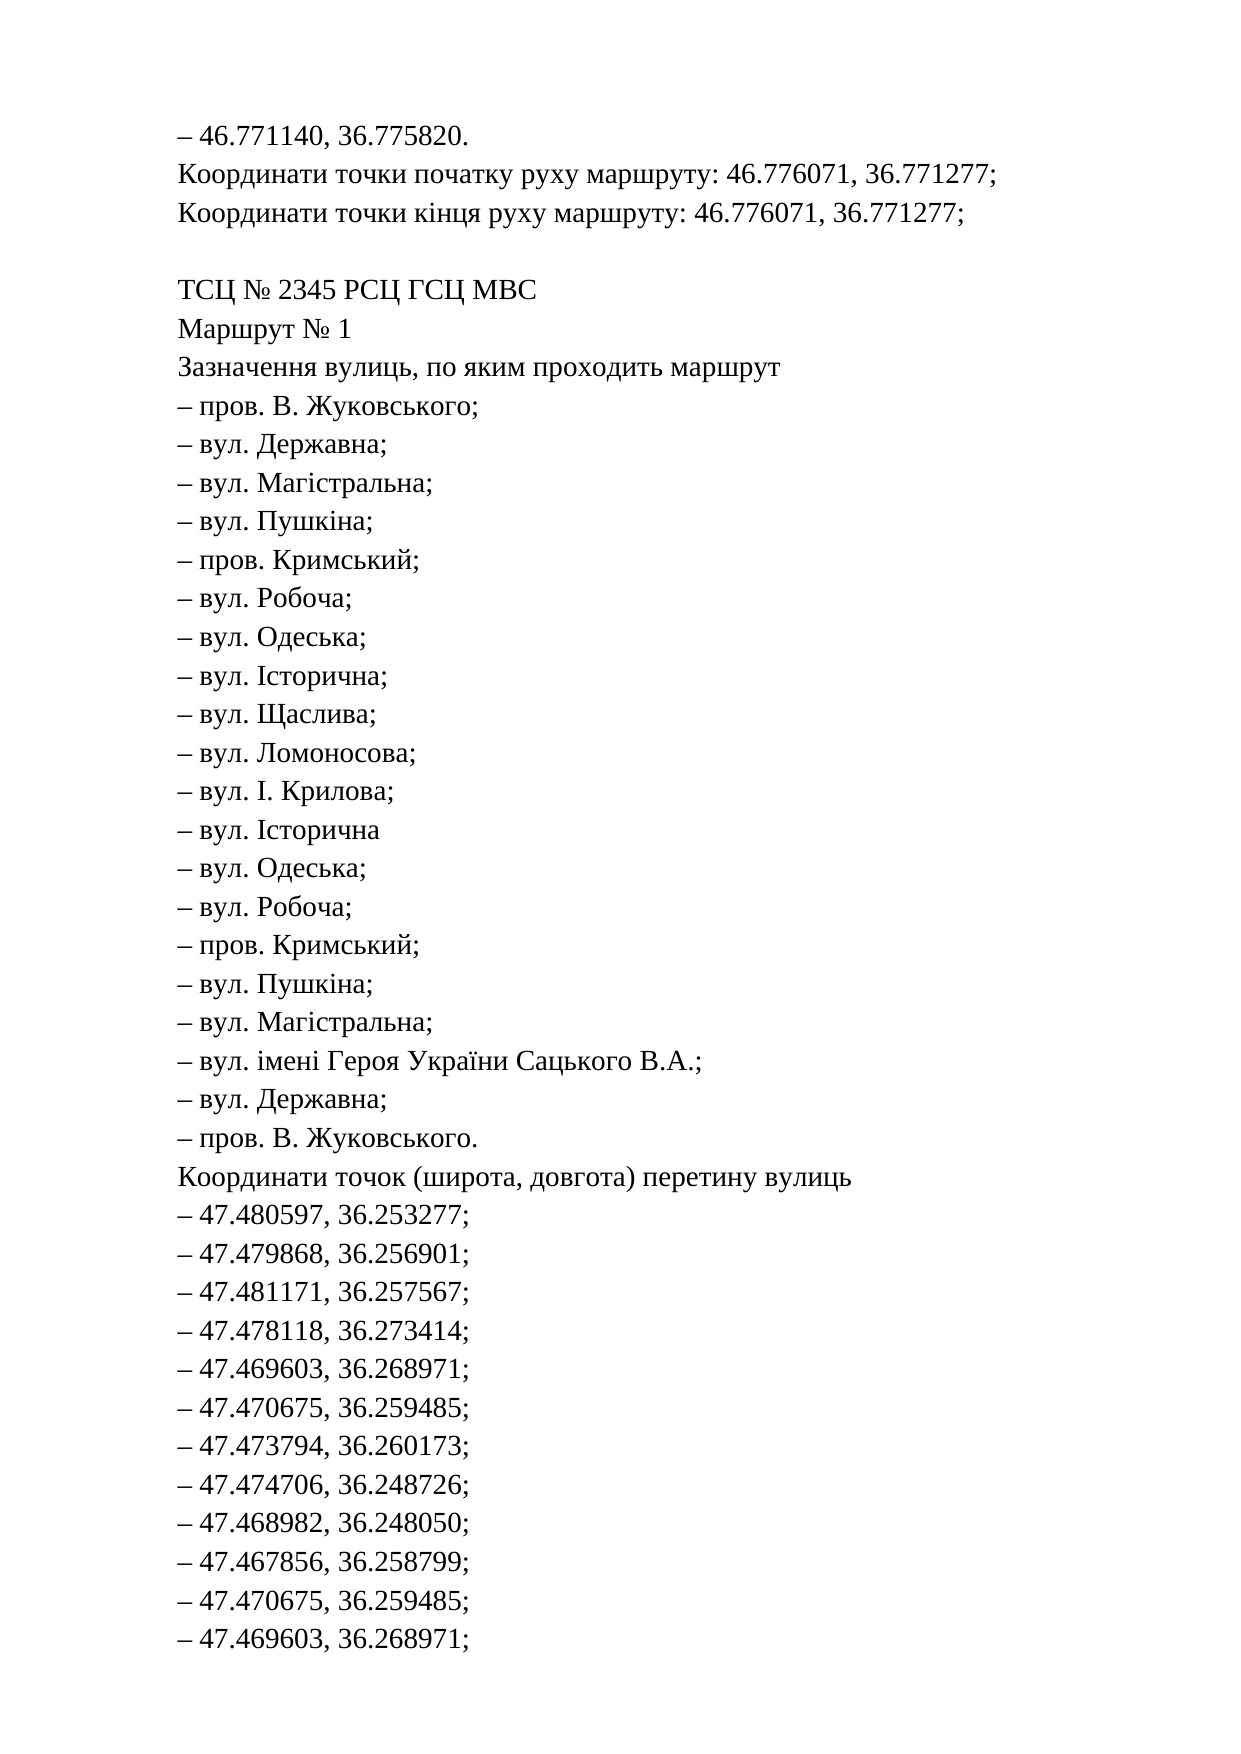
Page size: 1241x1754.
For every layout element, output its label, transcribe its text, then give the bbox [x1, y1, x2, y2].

text – 47.478118, 36.273414; [177, 1313, 1181, 1346]
text ТСЦ № 2345 РСЦ ГСЦ МВС [177, 272, 1181, 306]
text – пров. Кримський; [177, 927, 1181, 961]
text – вул. Магістральна; [177, 465, 1181, 498]
text – вул. Ломоносова; [177, 735, 1181, 768]
text Координати точок (широта, довгота) перетину вулиць [177, 1159, 1181, 1192]
text – 47.468982, 36.248050; [177, 1506, 1181, 1539]
text – вул. Робоча; [177, 889, 1181, 922]
text – вул. Історична [177, 812, 1181, 845]
text Координати точки кінця руху маршруту: 46.776071, 36.771277; [177, 195, 1181, 229]
text – вул. І. Крилова; [177, 773, 1181, 807]
text – 47.467856, 36.258799; [177, 1544, 1181, 1578]
text – вул. Магістральна; [177, 1004, 1181, 1038]
text – 47.473794, 36.260173; [177, 1428, 1181, 1462]
text – 47.469603, 36.268971; [177, 1351, 1181, 1385]
text Маршрут № 1 [177, 311, 1181, 344]
text – вул. Одеська; [177, 619, 1181, 653]
text – вул. Державна; [177, 1082, 1181, 1115]
text – 47.470675, 36.259485; [177, 1583, 1181, 1616]
text – 47.481171, 36.257567; [177, 1274, 1181, 1308]
text – вул. Робоча; [177, 581, 1181, 614]
text – 47.474706, 36.248726; [177, 1467, 1181, 1501]
text – пров. В. Жуковського. [177, 1120, 1181, 1154]
text – вул. Державна; [177, 426, 1181, 460]
text – 47.469603, 36.268971; [177, 1621, 1181, 1655]
text Зазначення вулиць, по яким проходить маршрут [177, 349, 1181, 383]
text – пров. В. Жуковського; [177, 388, 1181, 421]
text – вул. Одеська; [177, 850, 1181, 884]
text – 47.479868, 36.256901; [177, 1236, 1181, 1269]
text – вул. Пушкіна; [177, 966, 1181, 999]
text – вул. Щаслива; [177, 696, 1181, 730]
text – 46.771140, 36.775820. [177, 118, 1181, 152]
text – пров. Кримський; [177, 542, 1181, 576]
text – вул. Історична; [177, 658, 1181, 691]
text – 47.470675, 36.259485; [177, 1390, 1181, 1423]
text – вул. Пушкіна; [177, 503, 1181, 537]
text – 47.480597, 36.253277; [177, 1197, 1181, 1231]
text – вул. імені Героя України Сацького В.А.; [177, 1043, 1181, 1077]
text Координати точки початку руху маршруту: 46.776071, 36.771277; [177, 157, 1181, 190]
